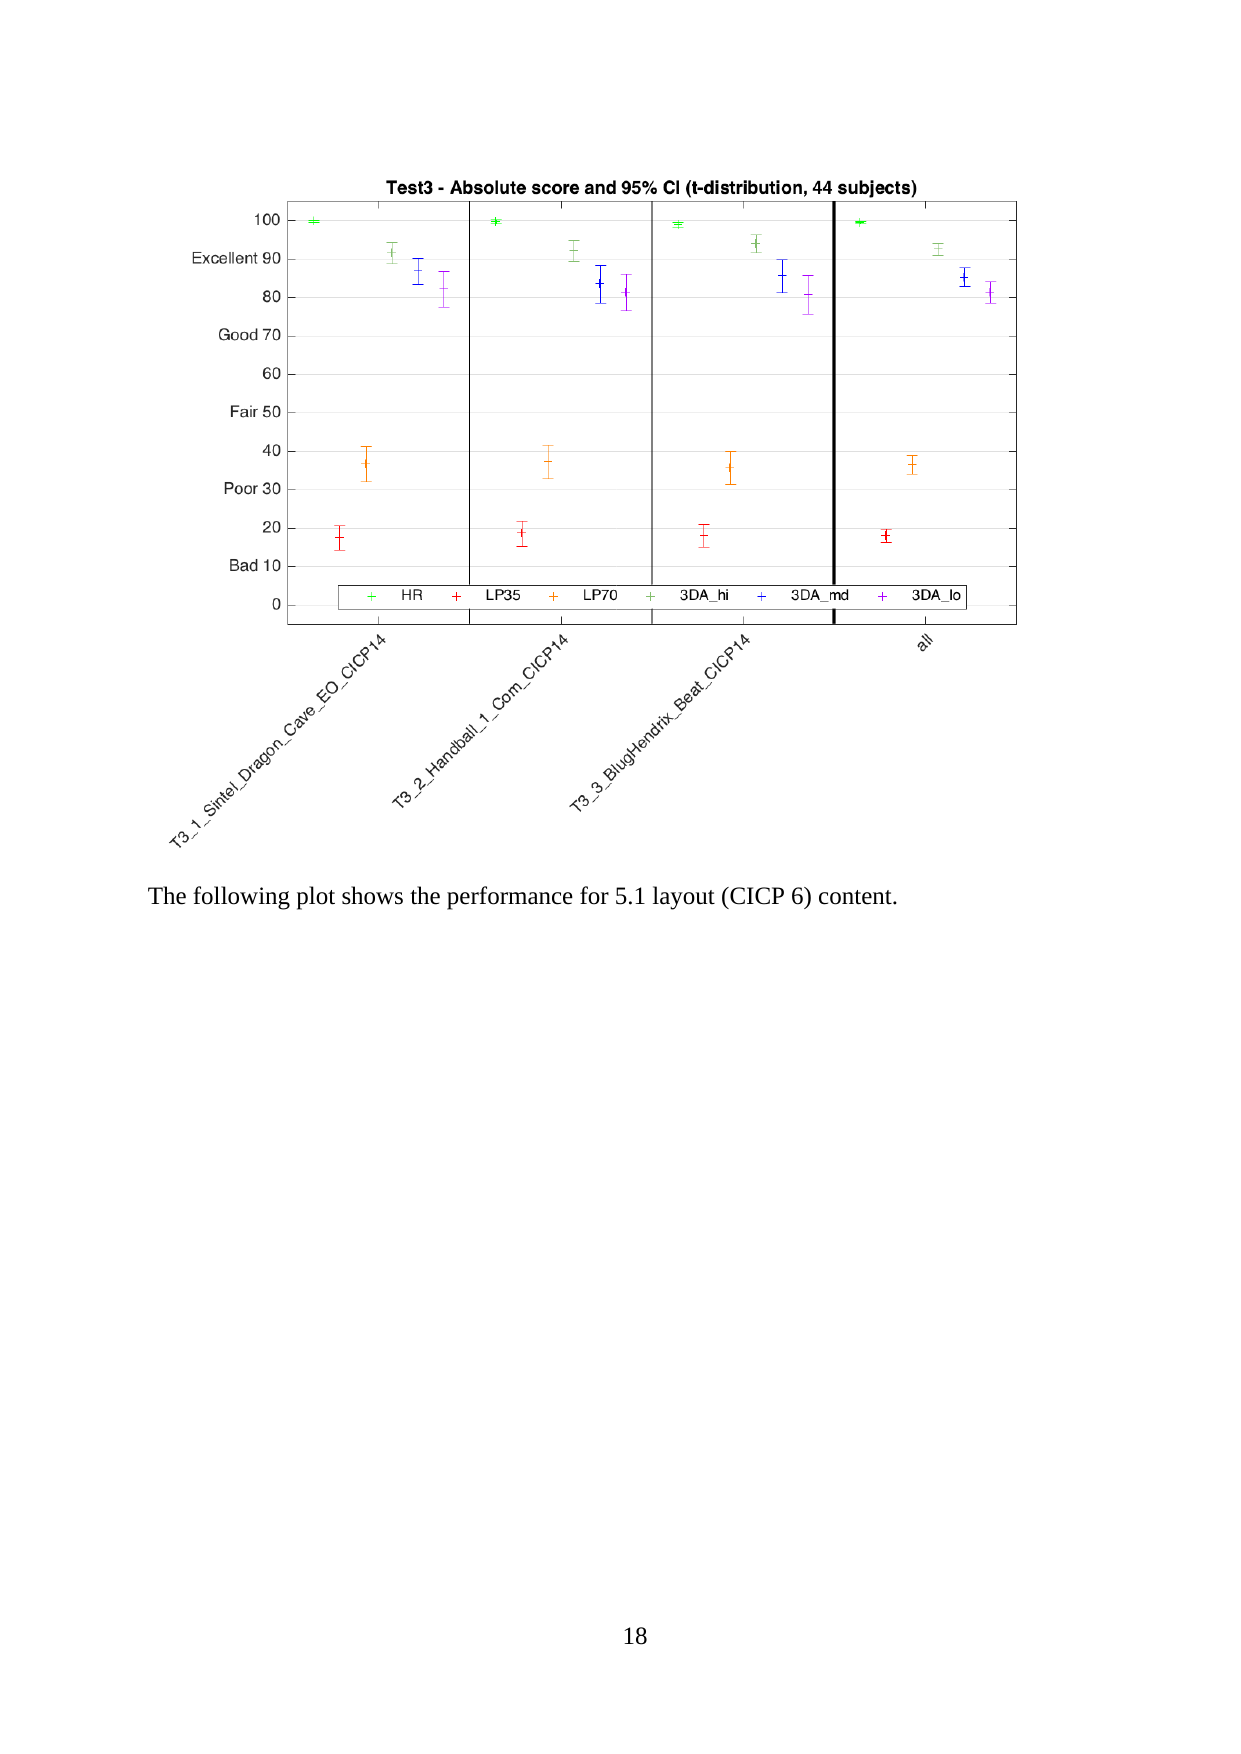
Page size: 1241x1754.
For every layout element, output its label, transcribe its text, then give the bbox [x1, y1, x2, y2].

picture [165, 147, 1105, 853]
text The following plot shows the performance for 5.1 layout (CICP 6) content. [148, 881, 1122, 910]
